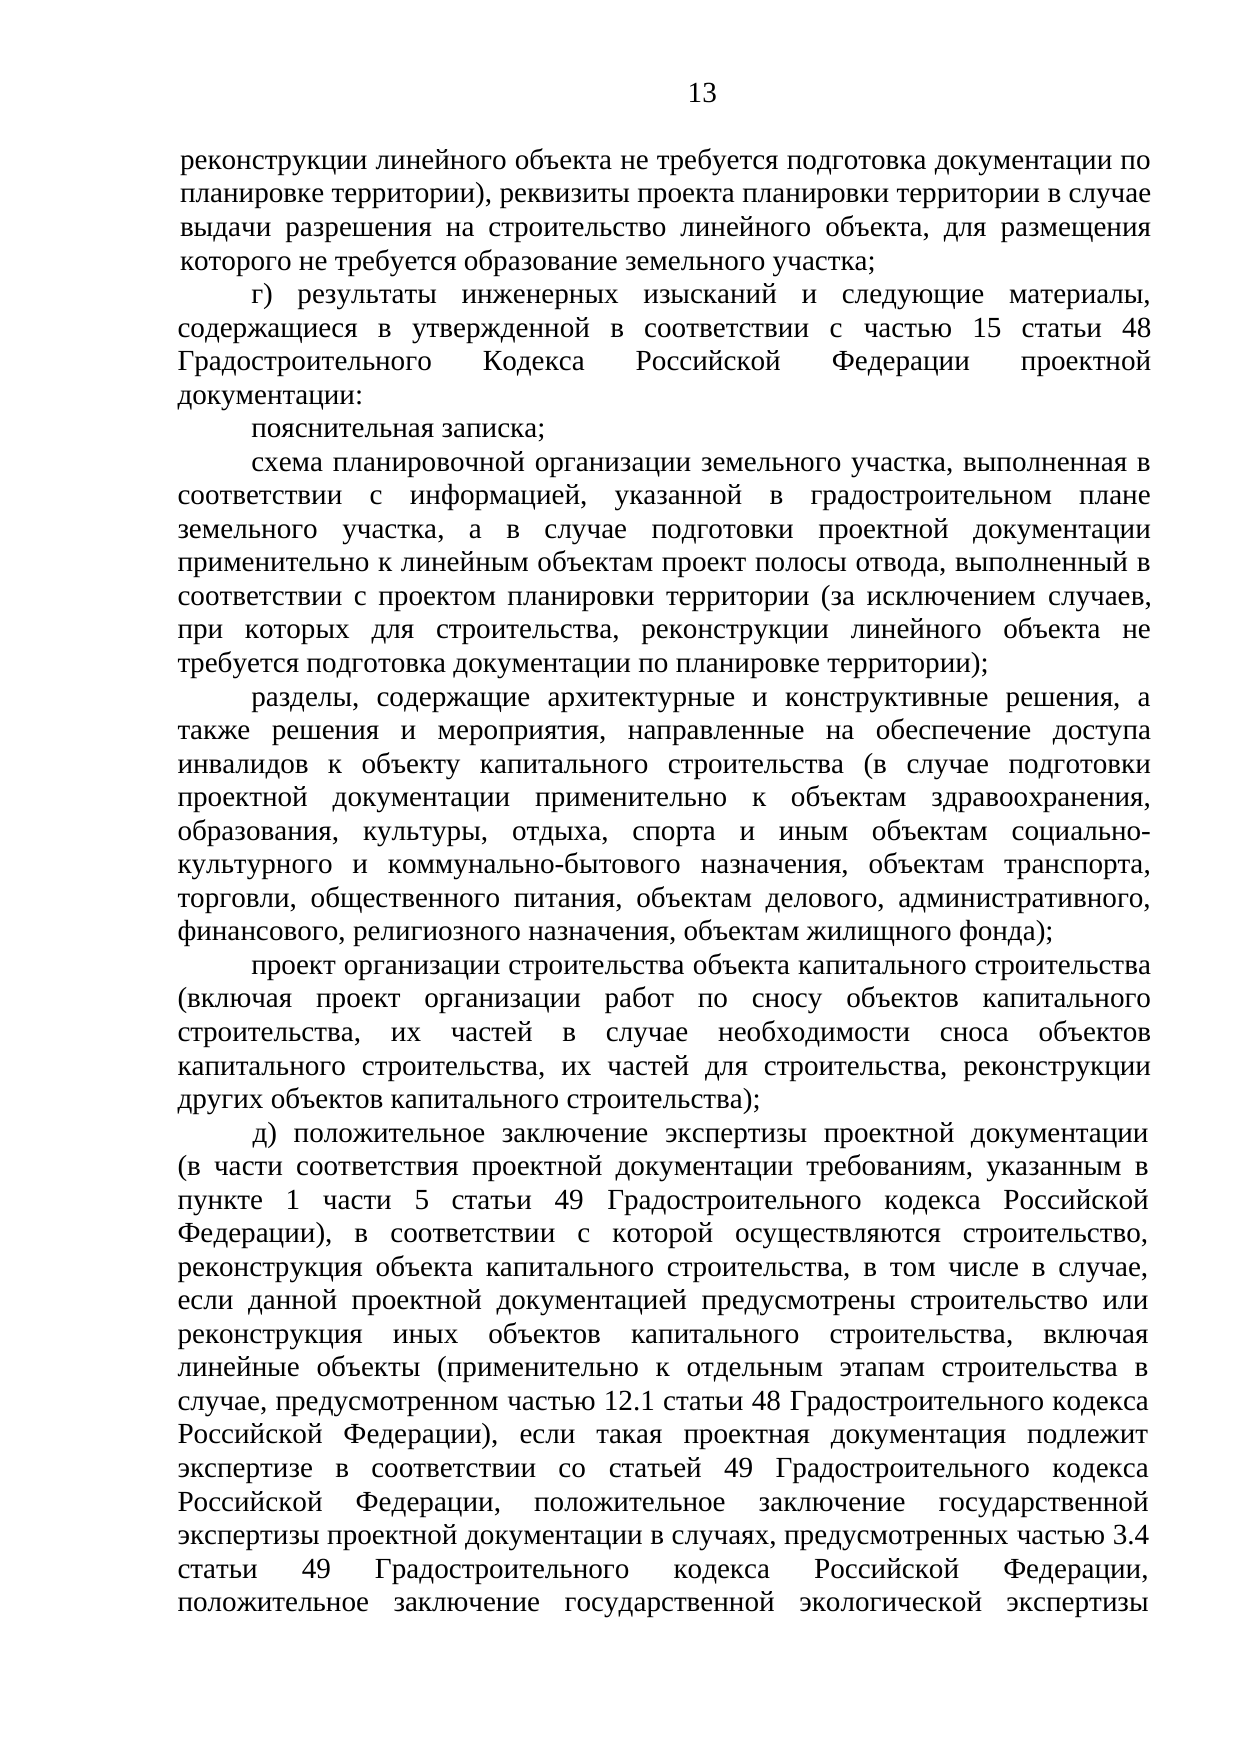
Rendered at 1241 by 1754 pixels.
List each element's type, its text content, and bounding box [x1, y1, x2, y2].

text г) результаты инженерных изысканий и следующие материалы, содержащиеся в утвержденной в соответствии с частью 15 статьи 48 Градостроительного Кодекса Российской Федерации проектной документации: [177, 276, 1152, 410]
text проект организации строительства объекта капитального строительства (включая проект организации работ по сносу объектов капитального строительства, их частей в случае необходимости сноса объектов капитального строительства, их частей для строительства, реконструкции других объектов капитального строительства); [177, 947, 1152, 1115]
text схема планировочной организации земельного участка, выполненная в соответствии с информацией, указанной в градостроительном плане земельного участка, а в случае подготовки проектной документации применительно к линейным объектам проект полосы отвода, выполненный в соответствии с проектом планировки территории (за исключением случаев, при которых для строительства, реконструкции линейного объекта не требуется подготовка документации по планировке территории); [177, 444, 1152, 679]
text разделы, содержащие архитектурные и конструктивные решения, а также решения и мероприятия, направленные на обеспечение доступа инвалидов к объекту капитального строительства (в случае подготовки проектной документации применительно к объектам здравоохранения, образования, культуры, отдыха, спорта и иным объектам социально-культурного и коммунально-бытового назначения, объектам транспорта, торговли, общественного питания, объектам делового, административного, финансового, религиозного назначения, объектам жилищного фонда); [177, 679, 1152, 947]
text пояснительная записка; [177, 410, 1152, 444]
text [177, 1115, 1149, 1618]
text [180, 142, 1152, 276]
